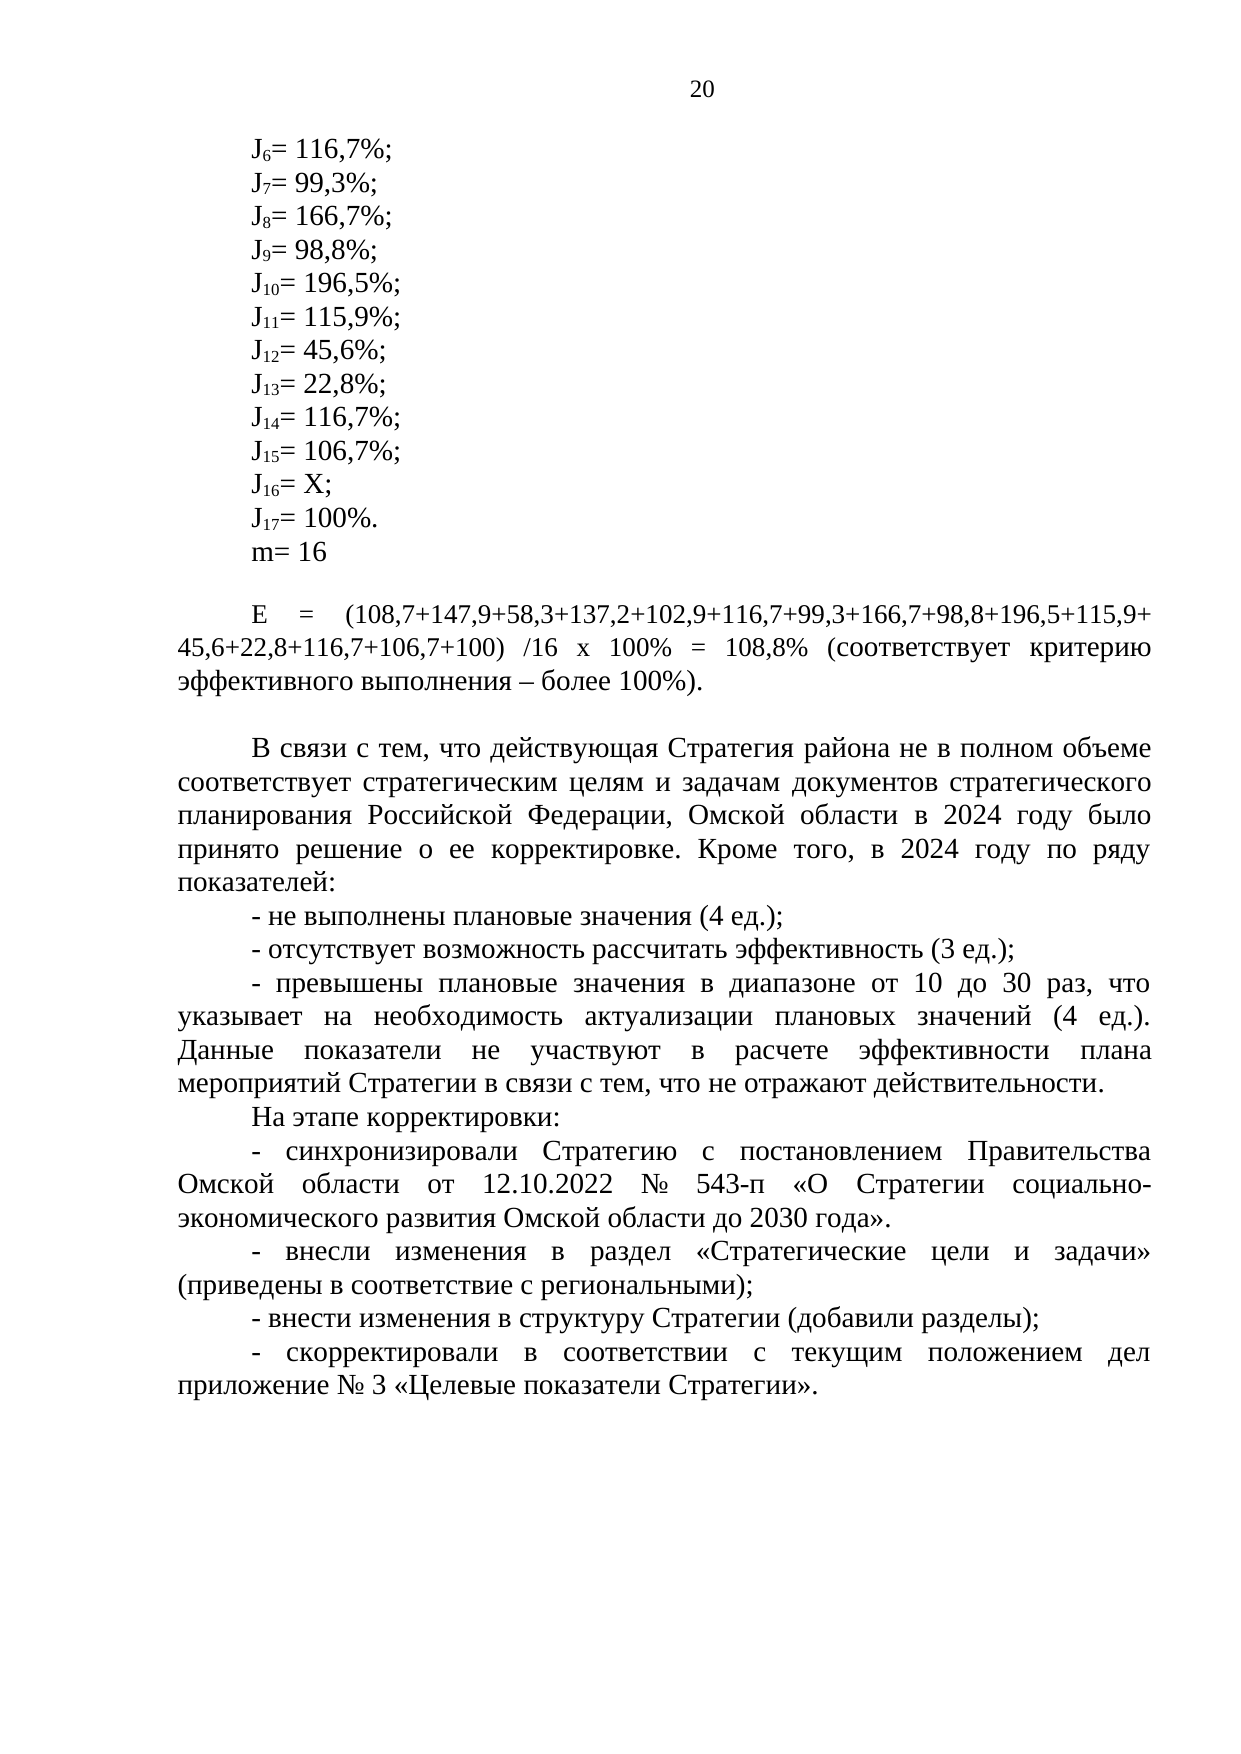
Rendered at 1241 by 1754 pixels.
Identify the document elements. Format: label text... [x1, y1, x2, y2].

text J15= 106,7%; [177, 433, 1152, 467]
text - внести изменения в структуру Стратегии (добавили разделы); [177, 1300, 1152, 1334]
text J7= 99,3%; [177, 165, 1152, 198]
text m= 16 [177, 534, 1152, 567]
text J6= 116,7%; [177, 131, 1152, 165]
text J13= 22,8%; [177, 366, 1152, 399]
text J9= 98,8%; [177, 232, 1152, 265]
text J17= 100%. [177, 500, 1152, 534]
text - превышены плановые значения в диапазоне от 10 до 30 раз, что указывает на необходимость актуализации плановых значений (4 ед.). Данные показатели не участвуют в расчете эффективности плана мероприятий Стратегии в связи с тем, что не отражают действительности. [177, 965, 1152, 1099]
text - отсутствует возможность рассчитать эффективность (3 ед.); [177, 931, 1152, 965]
text J16= Х; [177, 467, 1152, 500]
text J11= 115,9%; [177, 299, 1152, 332]
text - внесли изменения в раздел «Стратегические цели и задачи» (приведены в соответствие с региональными); [177, 1233, 1152, 1300]
text J12= 45,6%; [177, 332, 1152, 366]
text J8= 166,7%; [177, 198, 1152, 232]
text J14= 116,7%; [177, 399, 1152, 433]
text Е = (108,7+147,9+58,3+137,2+102,9+116,7+99,3+166,7+98,8+196,5+115,9+ 45,6+22,8+116,7+106,7+100) /16 х 100% = 108,8% (соответствует критерию эффективного выполнения – более 100%). [177, 598, 1152, 697]
text - скорректировали в соответствии с текущим положением дел приложение № 3 «Целевые показатели Стратегии». [177, 1334, 1152, 1401]
text - синхронизировали Стратегию с постановлением Правительства Омской области от 12.10.2022 № 543-п «О Стратегии социально-экономического развития Омской области до 2030 года». [177, 1133, 1152, 1233]
text На этапе корректировки: [177, 1099, 1152, 1133]
text В связи с тем, что действующая Стратегия района не в полном объеме соответствует стратегическим целям и задачам документов стратегического планирования Российской Федерации, Омской области в 2024 году было принято решение о ее корректировке. Кроме того, в 2024 году по ряду показателей: [177, 730, 1152, 898]
text - не выполнены плановые значения (4 ед.); [177, 898, 1152, 931]
text J10= 196,5%; [177, 265, 1152, 299]
